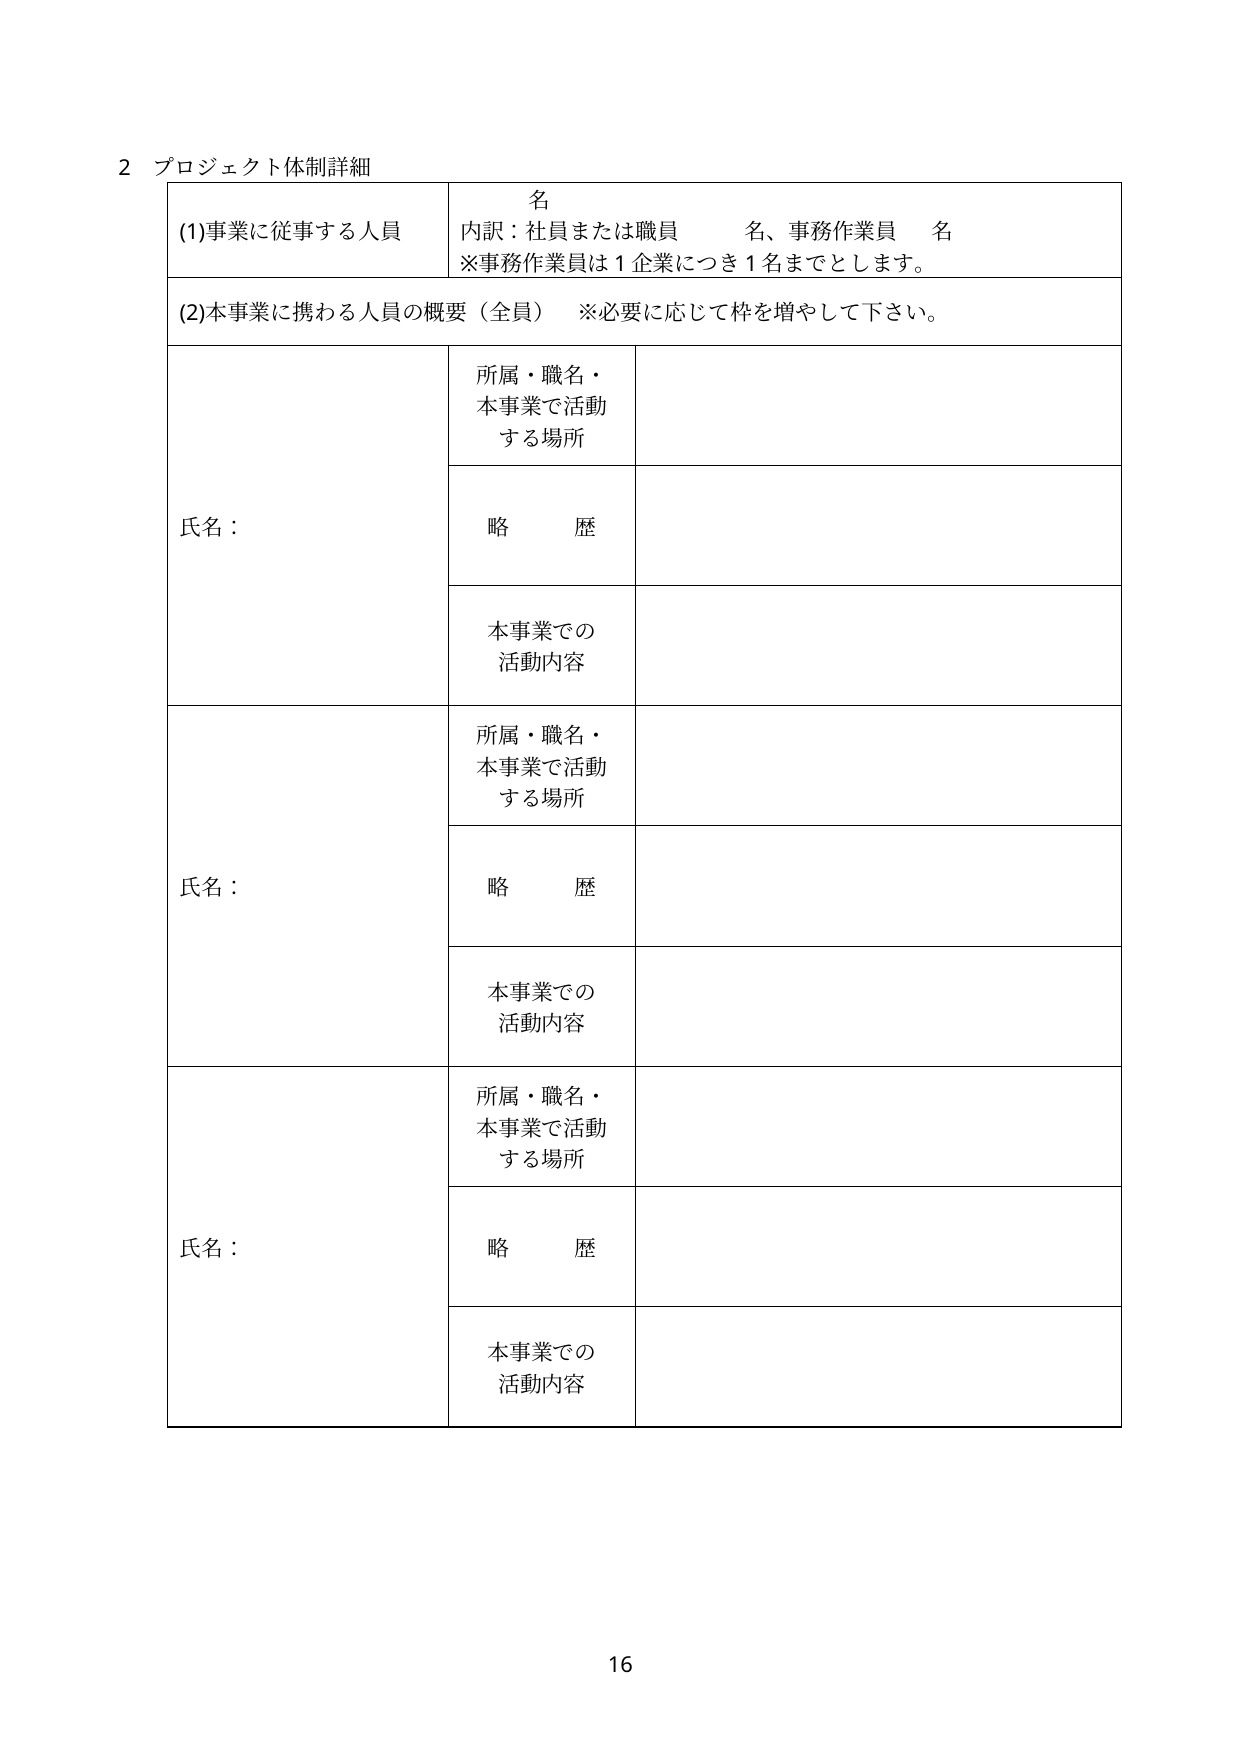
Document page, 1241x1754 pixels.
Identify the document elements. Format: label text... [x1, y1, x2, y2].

table_cell 本事業での 活動内容 [449, 586, 635, 705]
table_cell [636, 1307, 1121, 1426]
table_header (1)事業に従事する人員 [168, 183, 448, 277]
table_cell 略 歴 [449, 466, 635, 585]
table_cell [636, 826, 1121, 946]
table_cell [636, 1067, 1121, 1186]
table_cell 所属・職名・ 本事業で活動 する場所 [449, 1067, 635, 1186]
table_cell 本事業での 活動内容 [449, 947, 635, 1066]
table_cell [636, 346, 1121, 465]
table_cell [636, 706, 1121, 825]
table_cell 所属・職名・ 本事業で活動 する場所 [449, 706, 635, 825]
table_cell (2)本事業に携わる人員の概要（全員） ※必要に応じて枠を増やして下さい。 [168, 278, 1121, 344]
table_cell [636, 586, 1121, 705]
table_cell 氏名： [168, 1067, 448, 1426]
table_header 名 内訳：社員または職員 名、事務作業員 名 ※事務作業員は1企業につき1名までとします。 [449, 183, 1121, 277]
table_cell [636, 947, 1121, 1066]
table_cell 略 歴 [449, 826, 635, 946]
table_cell [636, 466, 1121, 585]
table_cell 氏名： [168, 706, 448, 1066]
table_cell 氏名： [168, 346, 448, 705]
table_cell 所属・職名・ 本事業で活動 する場所 [449, 346, 635, 465]
table_cell 本事業での 活動内容 [449, 1307, 635, 1426]
table_cell 略 歴 [449, 1187, 635, 1306]
table_cell [636, 1187, 1121, 1306]
text 2 プロジェクト体制詳細 [118, 150, 1122, 182]
